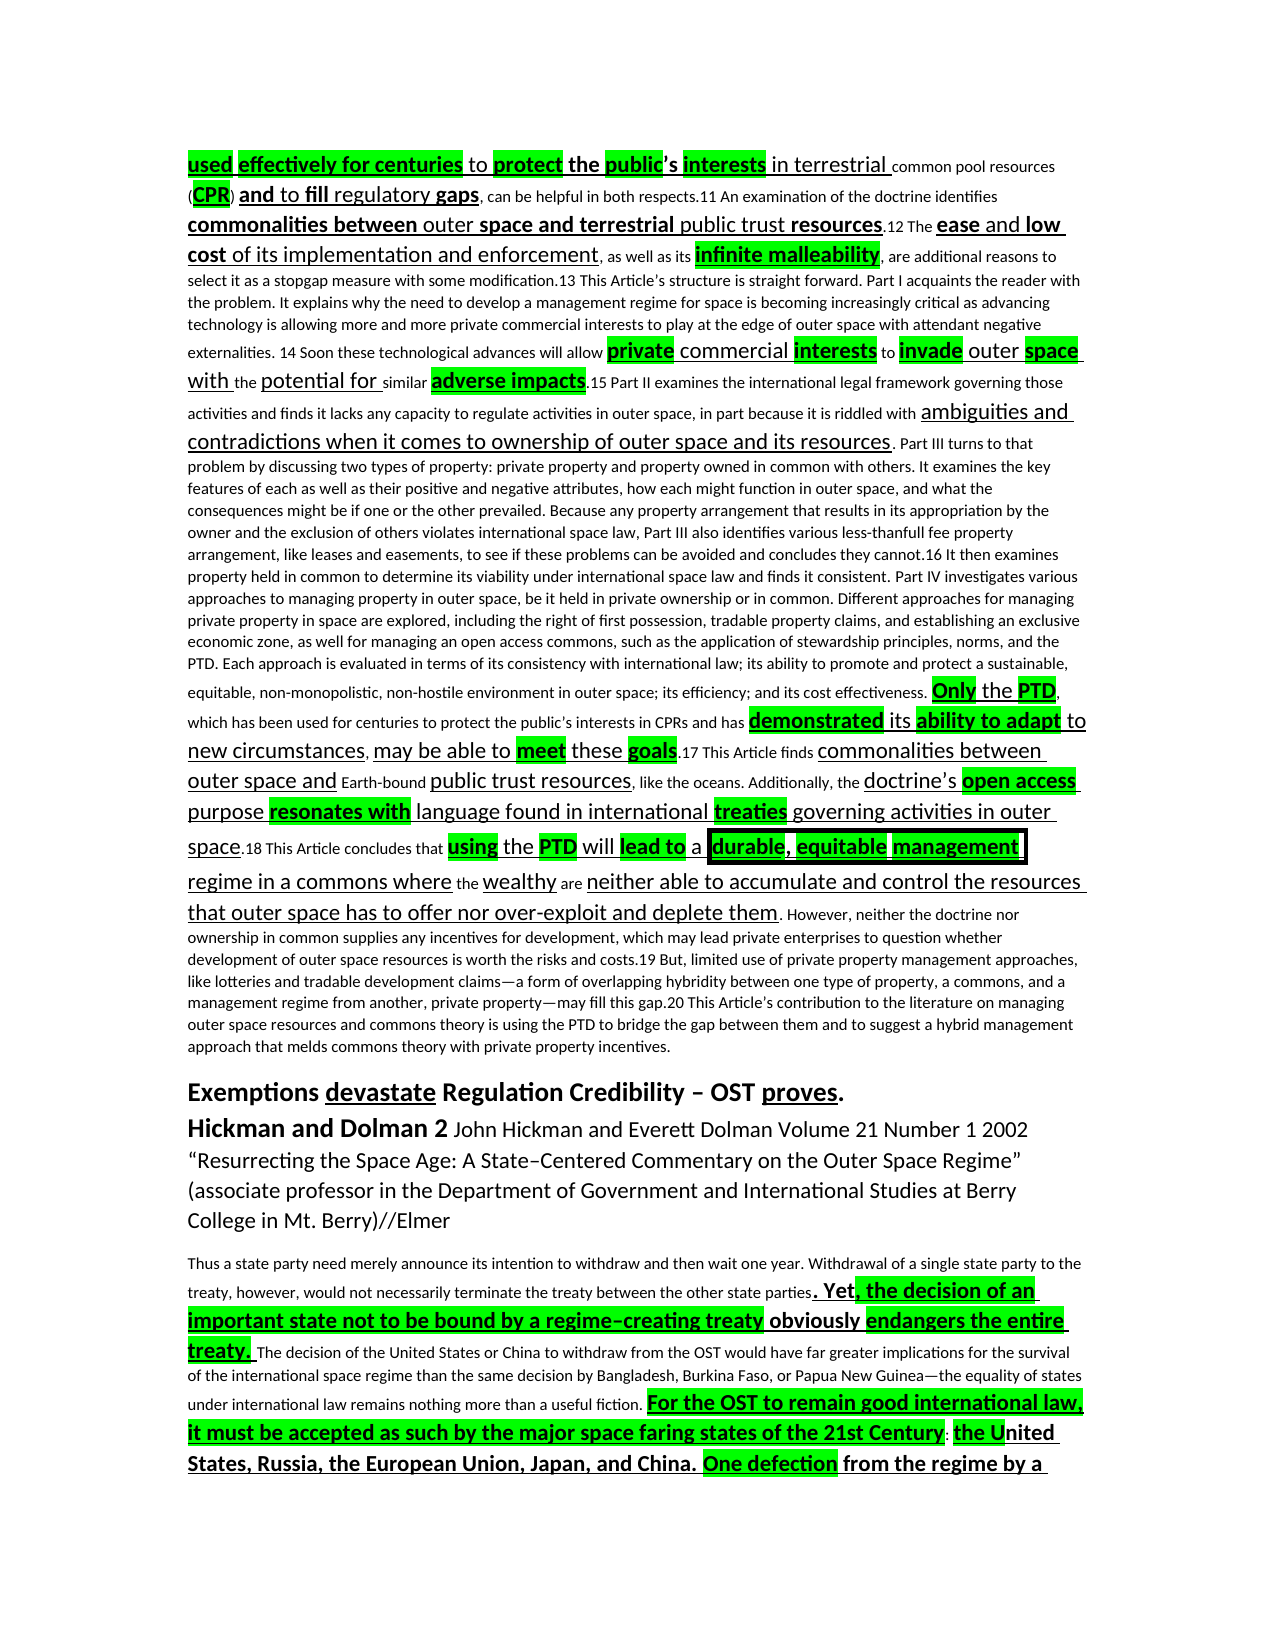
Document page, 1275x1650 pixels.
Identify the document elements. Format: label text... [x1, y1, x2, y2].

text Hickman and Dolman 2 John Hickman and Everett Dolman Volume 21 Number 1 2002 “Resurrecting the Space Age: A State–Centered Commentary on the Outer Space Regime” (associate professor in the Department of Government and International Studies at Berry College in Mt. Berry)//Elmer [187, 1111, 1087, 1234]
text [187, 1253, 1087, 1477]
subtitle Exemptions devastate Regulation Credibility – OST proves. [187, 1075, 1087, 1108]
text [187, 150, 1087, 1057]
